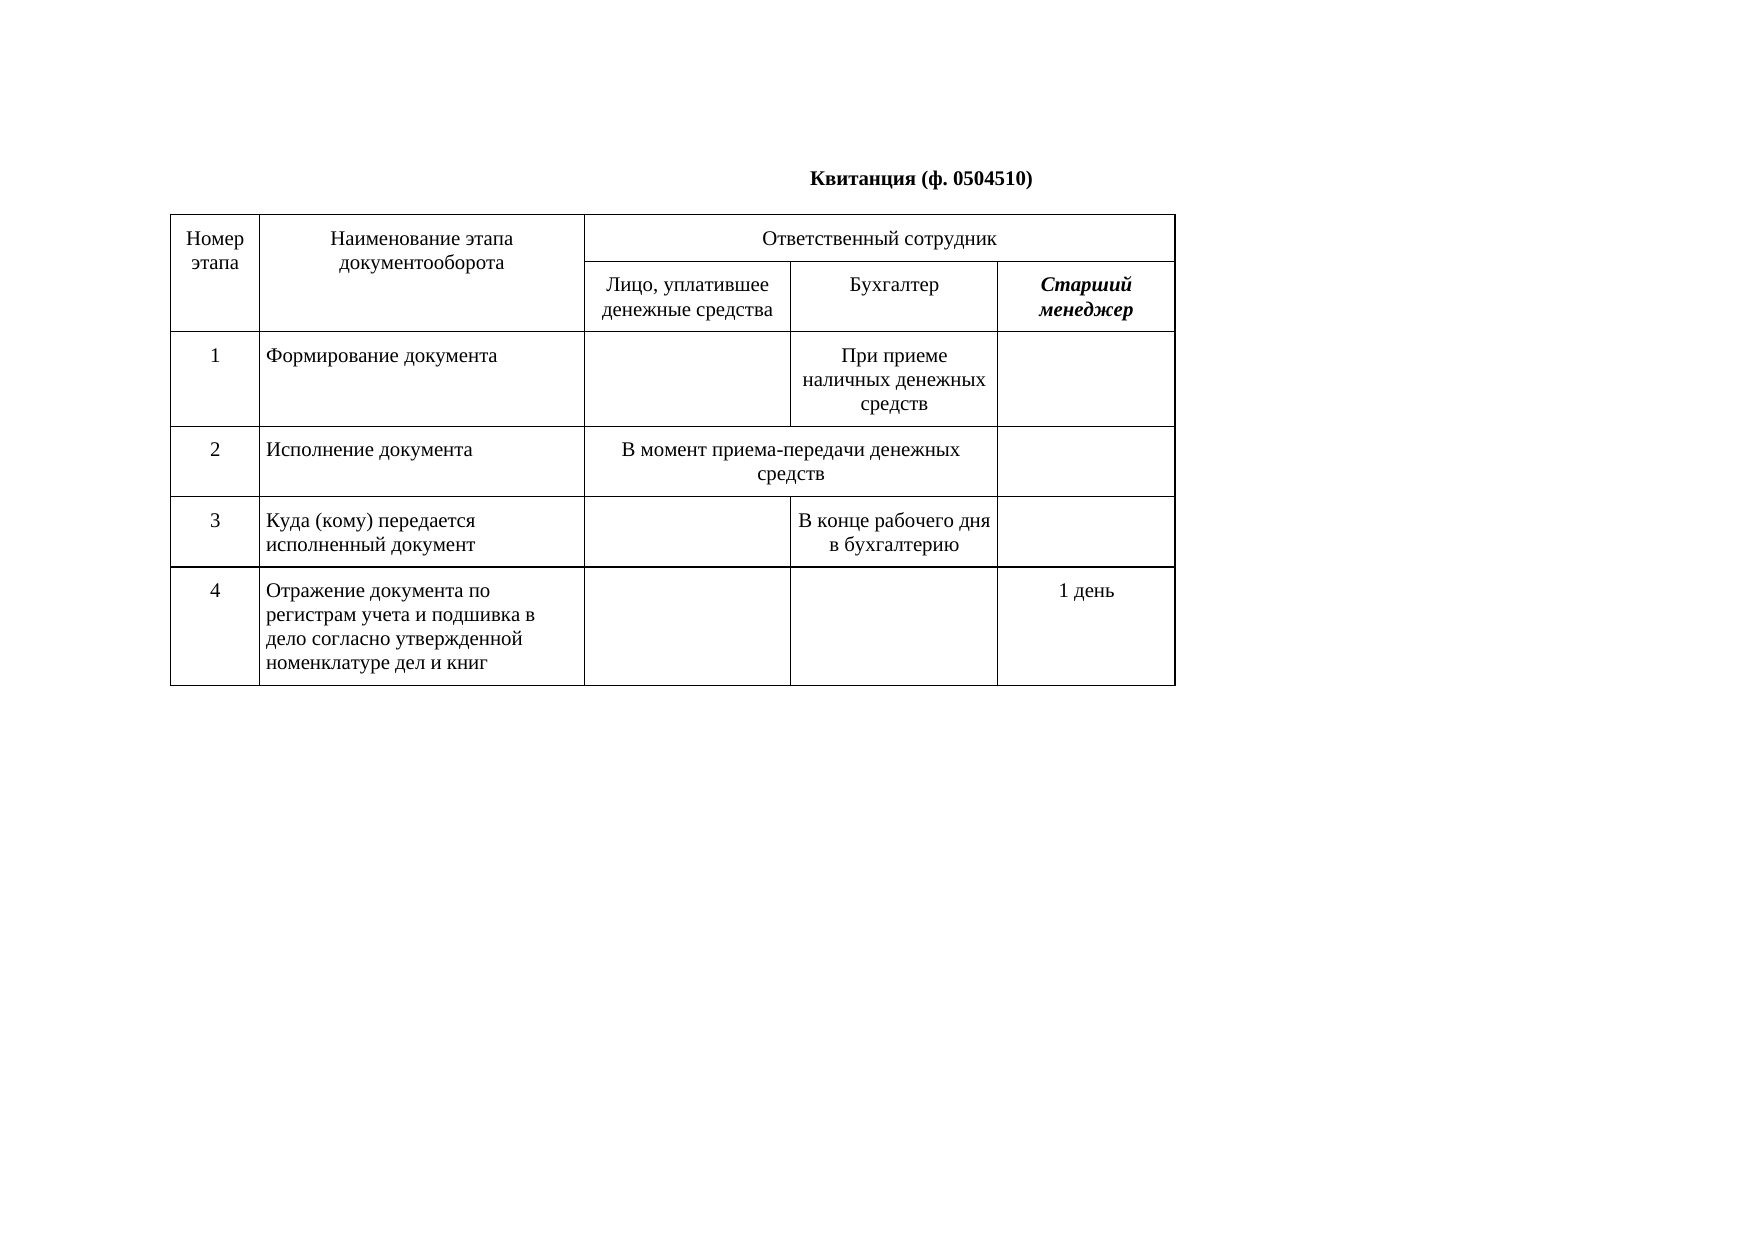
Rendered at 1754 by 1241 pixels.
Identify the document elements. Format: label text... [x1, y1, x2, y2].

table_cell Бухгалтер [791, 262, 997, 331]
table_cell Исполнение документа [260, 427, 584, 496]
table_cell [585, 497, 790, 566]
table_cell В конце рабочего дня в бухгалтерию [791, 497, 997, 566]
table_cell Куда (кому) передается исполненный документ [260, 497, 584, 566]
table_cell При приеме наличных денежных средств [791, 332, 997, 426]
table_cell [791, 568, 997, 685]
table_cell [585, 568, 790, 685]
table_cell 1 день [998, 568, 1174, 685]
table_cell Старший менеджер [998, 262, 1174, 331]
table_cell 2 [171, 427, 259, 496]
table_cell 3 [171, 497, 259, 566]
table_header Ответственный сотрудник [585, 215, 1174, 261]
table_cell Формирование документа [260, 332, 584, 426]
table_cell Отражение документа по регистрам учета и подшивка в дело согласно утвержденной номенклатуре дел и книг [260, 568, 584, 685]
table_cell 4 [171, 568, 259, 685]
table_header Наименование этапа документооборота [260, 215, 584, 331]
table_cell Лицо, уплатившее денежные средства [585, 262, 790, 331]
table_cell [998, 497, 1174, 566]
table_cell [998, 332, 1174, 426]
text Квитанция (ф. 0504510) [177, 166, 1665, 190]
table_header Номер этапа [171, 215, 259, 331]
table_cell 1 [171, 332, 259, 426]
table_cell [998, 427, 1174, 496]
table_cell В момент приема-передачи денежных средств [585, 427, 997, 496]
table_cell [585, 332, 790, 426]
